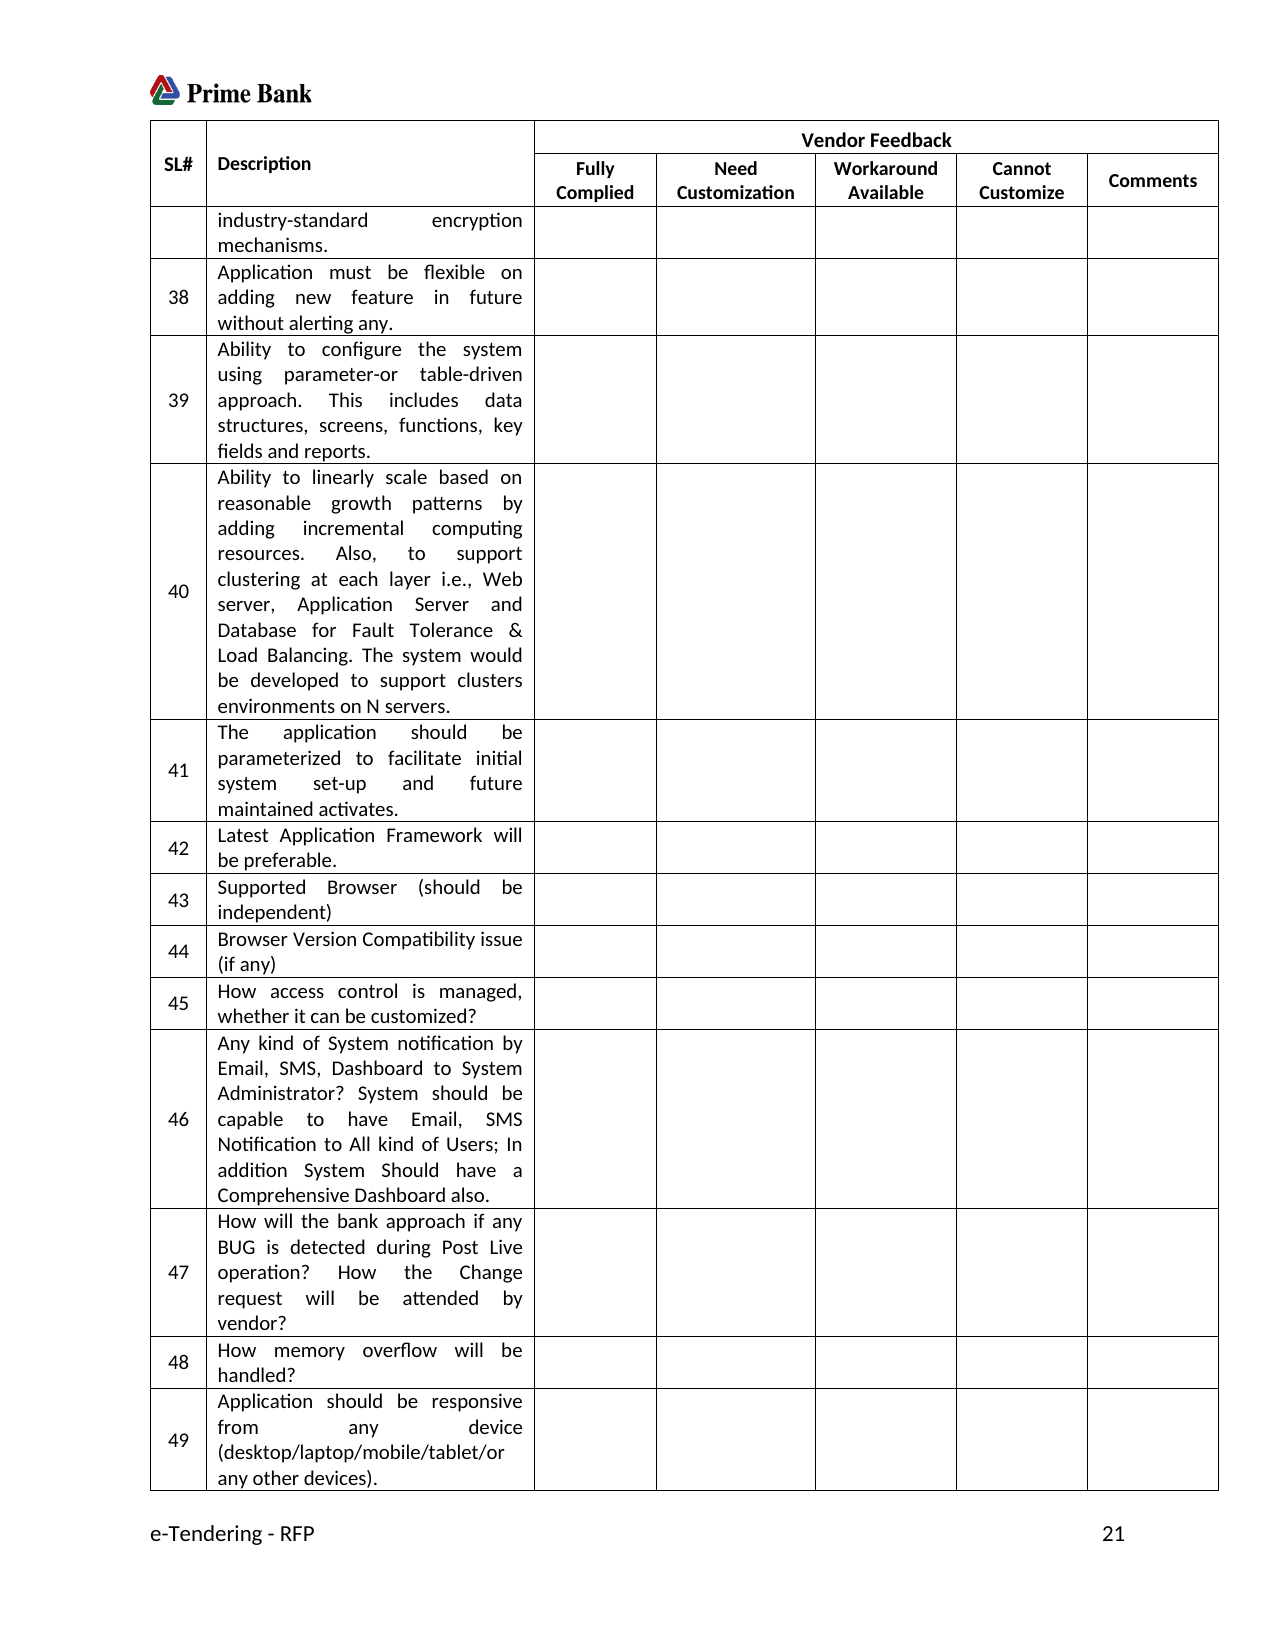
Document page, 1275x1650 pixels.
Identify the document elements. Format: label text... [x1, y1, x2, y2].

table_cell [816, 926, 956, 977]
table_cell How access control is managed, whether it can be customized? [207, 978, 534, 1029]
table_cell 47 [151, 1209, 206, 1336]
table_cell [535, 1337, 656, 1388]
table_cell [657, 1337, 815, 1388]
table_cell [957, 978, 1087, 1029]
table_cell [535, 1389, 656, 1490]
table_cell 49 [151, 1389, 206, 1490]
table_cell [816, 1209, 956, 1336]
table_cell 46 [151, 1030, 206, 1208]
table_cell [816, 874, 956, 925]
table_cell [657, 874, 815, 925]
table_cell [657, 926, 815, 977]
table_cell 39 [151, 336, 206, 463]
table_cell 44 [151, 926, 206, 977]
table_cell 42 [151, 822, 206, 873]
table_cell Supported Browser (should be independent) [207, 874, 534, 925]
table_cell [1088, 1337, 1218, 1388]
table_cell Fully Complied [535, 154, 656, 206]
table_cell [816, 1030, 956, 1208]
table_cell Application should be responsive from any device (desktop/laptop/mobile/tablet/or any other devices). [207, 1389, 534, 1490]
table_cell [1088, 822, 1218, 873]
table_cell 37 [151, 207, 206, 258]
table_cell 43 [151, 874, 206, 925]
table_cell [1088, 1389, 1218, 1490]
table_cell [1088, 259, 1218, 335]
table_cell [816, 1337, 956, 1388]
table_cell Application must be flexible on adding new feature in future without alerting any. [207, 259, 534, 335]
table_cell [657, 720, 815, 821]
table_cell [957, 1209, 1087, 1336]
table_cell [657, 207, 815, 258]
table_cell [816, 259, 956, 335]
table_cell [1088, 874, 1218, 925]
table_header SL# [151, 121, 206, 206]
table_cell [957, 874, 1087, 925]
table_cell [957, 207, 1087, 258]
table_cell [1088, 207, 1218, 258]
table_cell [1088, 926, 1218, 977]
table_cell Need Customization [657, 154, 815, 206]
table_cell [657, 1209, 815, 1336]
table_cell [657, 978, 815, 1029]
table_cell Ability to linearly scale based on reasonable growth patterns by adding incremental computing resources. Also, to support clustering at each layer i.e., Web server, Application Server and Database for Fault Tolerance & Load Balancing. The system would be developed to support clusters environments on N servers. [207, 464, 534, 718]
table_cell 41 [151, 720, 206, 821]
table_cell [816, 720, 956, 821]
table_cell [535, 1030, 656, 1208]
table_cell [816, 207, 956, 258]
table_cell [657, 822, 815, 873]
table_cell [535, 874, 656, 925]
table_cell [657, 259, 815, 335]
table_cell [957, 464, 1087, 718]
table_cell [657, 1389, 815, 1490]
table_cell [535, 1209, 656, 1336]
table_cell [657, 1030, 815, 1208]
table_cell [816, 336, 956, 463]
table_cell [957, 1389, 1087, 1490]
table_header Description [207, 121, 534, 206]
table_cell [816, 978, 956, 1029]
table_cell [816, 464, 956, 718]
table_cell 45 [151, 978, 206, 1029]
table_cell [535, 336, 656, 463]
table_cell Cannot Customize [957, 154, 1087, 206]
table_cell [957, 720, 1087, 821]
table_cell 38 [151, 259, 206, 335]
table_cell Comments [1088, 154, 1218, 206]
table_cell [957, 336, 1087, 463]
table_cell [657, 336, 815, 463]
table_cell [957, 259, 1087, 335]
table_cell [535, 978, 656, 1029]
table_header Vendor Feedback [535, 121, 1218, 153]
table_cell Browser Version Compatibility issue (if any) [207, 926, 534, 977]
table_cell [1088, 336, 1218, 463]
table_cell [1088, 720, 1218, 821]
table_cell [1088, 1030, 1218, 1208]
table_cell Workaround Available [816, 154, 956, 206]
table_cell [816, 822, 956, 873]
table_cell [657, 464, 815, 718]
table_cell [957, 926, 1087, 977]
table_cell [816, 1389, 956, 1490]
table_cell [957, 822, 1087, 873]
table_cell The application should be parameterized to facilitate initial system set-up and future maintained activates. [207, 720, 534, 821]
table_cell 40 [151, 464, 206, 718]
table_cell [535, 720, 656, 821]
table_cell [1088, 464, 1218, 718]
table_cell [535, 822, 656, 873]
table_cell [957, 1337, 1087, 1388]
table_cell Ability to configure the system using parameter-or table-driven approach. This includes data structures, screens, functions, key fields and reports. [207, 336, 534, 463]
picture [150, 75, 312, 105]
table_cell [535, 464, 656, 718]
table_cell [957, 1030, 1087, 1208]
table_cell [207, 207, 534, 258]
table_cell How will the bank approach if any BUG is detected during Post Live operation? How the Change request will be attended by vendor? [207, 1209, 534, 1336]
table_cell Any kind of System notification by Email, SMS, Dashboard to System Administrator? System should be capable to have Email, SMS Notification to All kind of Users; In addition System Should have a Comprehensive Dashboard also. [207, 1030, 534, 1208]
table_cell How memory overflow will be handled? [207, 1337, 534, 1388]
table_cell [1088, 1209, 1218, 1336]
table_cell [535, 926, 656, 977]
table_cell Latest Application Framework will be preferable. [207, 822, 534, 873]
table_cell 48 [151, 1337, 206, 1388]
table_cell [535, 207, 656, 258]
table_cell [1088, 978, 1218, 1029]
table_cell [535, 259, 656, 335]
